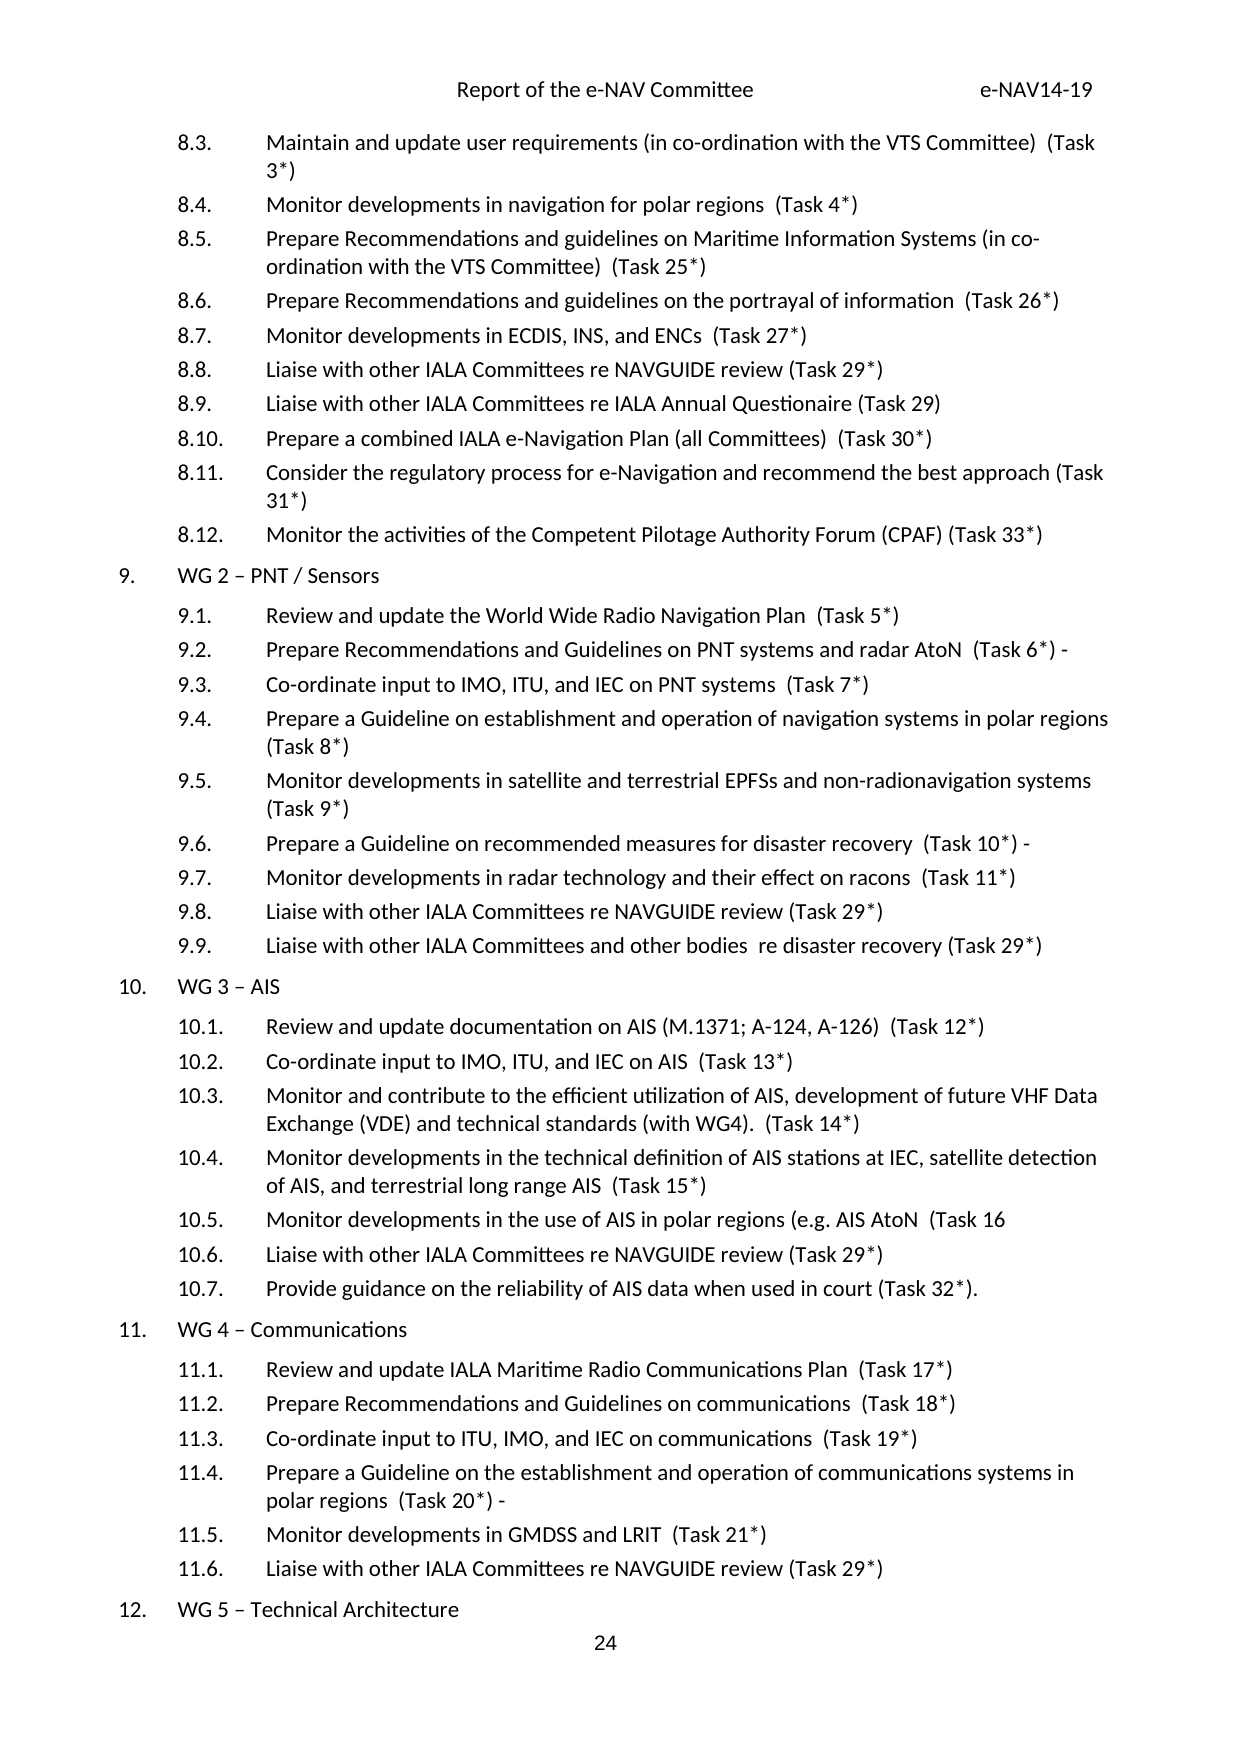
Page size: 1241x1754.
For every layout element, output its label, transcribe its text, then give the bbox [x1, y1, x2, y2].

text Prepare Recommendations and guidelines on the portrayal of information (Task 26*) [177, 287, 1122, 314]
text Review and update IALA Maritime Radio Communications Plan (Task 17*) [177, 1355, 1122, 1383]
text Monitor developments in GMDSS and LRIT (Task 21*) [177, 1520, 1122, 1548]
text Prepare a Guideline on recommended measures for disaster recovery (Task 10*) - [177, 829, 1122, 857]
text Liaise with other IALA Committees re IALA Annual Questionaire (Task 29) [177, 389, 1122, 417]
text WG 5 – Technical Architecture [118, 1595, 1122, 1623]
text Prepare a Guideline on establishment and operation of navigation systems in polar regions (Task 8*) [177, 704, 1122, 760]
text Liaise with other IALA Committees and other bodies re disaster recovery (Task 29*) [177, 931, 1122, 959]
text Review and update the World Wide Radio Navigation Plan (Task 5*) [177, 601, 1122, 629]
text Prepare Recommendations and Guidelines on PNT systems and radar AtoN (Task 6*) - [177, 636, 1122, 663]
text Monitor developments in navigation for polar regions (Task 4*) [177, 190, 1122, 218]
text Provide guidance on the reliability of AIS data when used in court (Task 32*). [177, 1274, 1122, 1302]
text Co-ordinate input to IMO, ITU, and IEC on AIS (Task 13*) [177, 1047, 1122, 1075]
text Liaise with other IALA Committees re NAVGUIDE review (Task 29*) [177, 897, 1122, 925]
text Monitor developments in radar technology and their effect on racons (Task 11*) [177, 863, 1122, 891]
text Prepare Recommendations and guidelines on Maritime Information Systems (in co-ordination with the VTS Committee) (Task 25*) [177, 224, 1122, 280]
text Co-ordinate input to ITU, IMO, and IEC on communications (Task 19*) [177, 1424, 1122, 1452]
text Consider the regulatory process for e-Navigation and recommend the best approach (Task 31*) [177, 458, 1122, 514]
text Maintain and update user requirements (in co-ordination with the VTS Committee) (Task 3*) [177, 128, 1122, 184]
text Monitor developments in satellite and terrestrial EPFSs and non-radionavigation systems (Task 9*) [177, 766, 1122, 822]
text Liaise with other IALA Committees re NAVGUIDE review (Task 29*) [177, 1554, 1122, 1583]
text WG 2 – PNT / Sensors [118, 561, 1122, 589]
text Liaise with other IALA Committees re NAVGUIDE review (Task 29*) [177, 1240, 1122, 1268]
text WG 3 – AIS [118, 972, 1122, 1000]
text Liaise with other IALA Committees re NAVGUIDE review (Task 29*) [177, 355, 1122, 383]
text Co-ordinate input to IMO, ITU, and IEC on PNT systems (Task 7*) [177, 670, 1122, 698]
text Review and update documentation on AIS (M.1371; A-124, A-126) (Task 12*) [177, 1012, 1122, 1041]
text Monitor and contribute to the efficient utilization of AIS, development of future VHF Data Exchange (VDE) and technical standards (with WG4). (Task 14*) [177, 1081, 1122, 1137]
text Monitor developments in the technical definition of AIS stations at IEC, satellite detection of AIS, and terrestrial long range AIS (Task 15*) [177, 1143, 1122, 1199]
text Prepare Recommendations and Guidelines on communications (Task 18*) [177, 1389, 1122, 1417]
text Prepare a combined IALA e-Navigation Plan (all Committees) (Task 30*) [177, 424, 1122, 452]
text Monitor developments in ECDIS, INS, and ENCs (Task 27*) [177, 321, 1122, 349]
text Prepare a Guideline on the establishment and operation of communications systems in polar regions (Task 20*) - [177, 1458, 1122, 1514]
text Monitor developments in the use of AIS in polar regions (e.g. AIS AtoN (Task 16 [177, 1206, 1122, 1234]
text Monitor the activities of the Competent Pilotage Authority Forum (CPAF) (Task 33*) [177, 520, 1122, 548]
text WG 4 – Communications [118, 1315, 1122, 1343]
